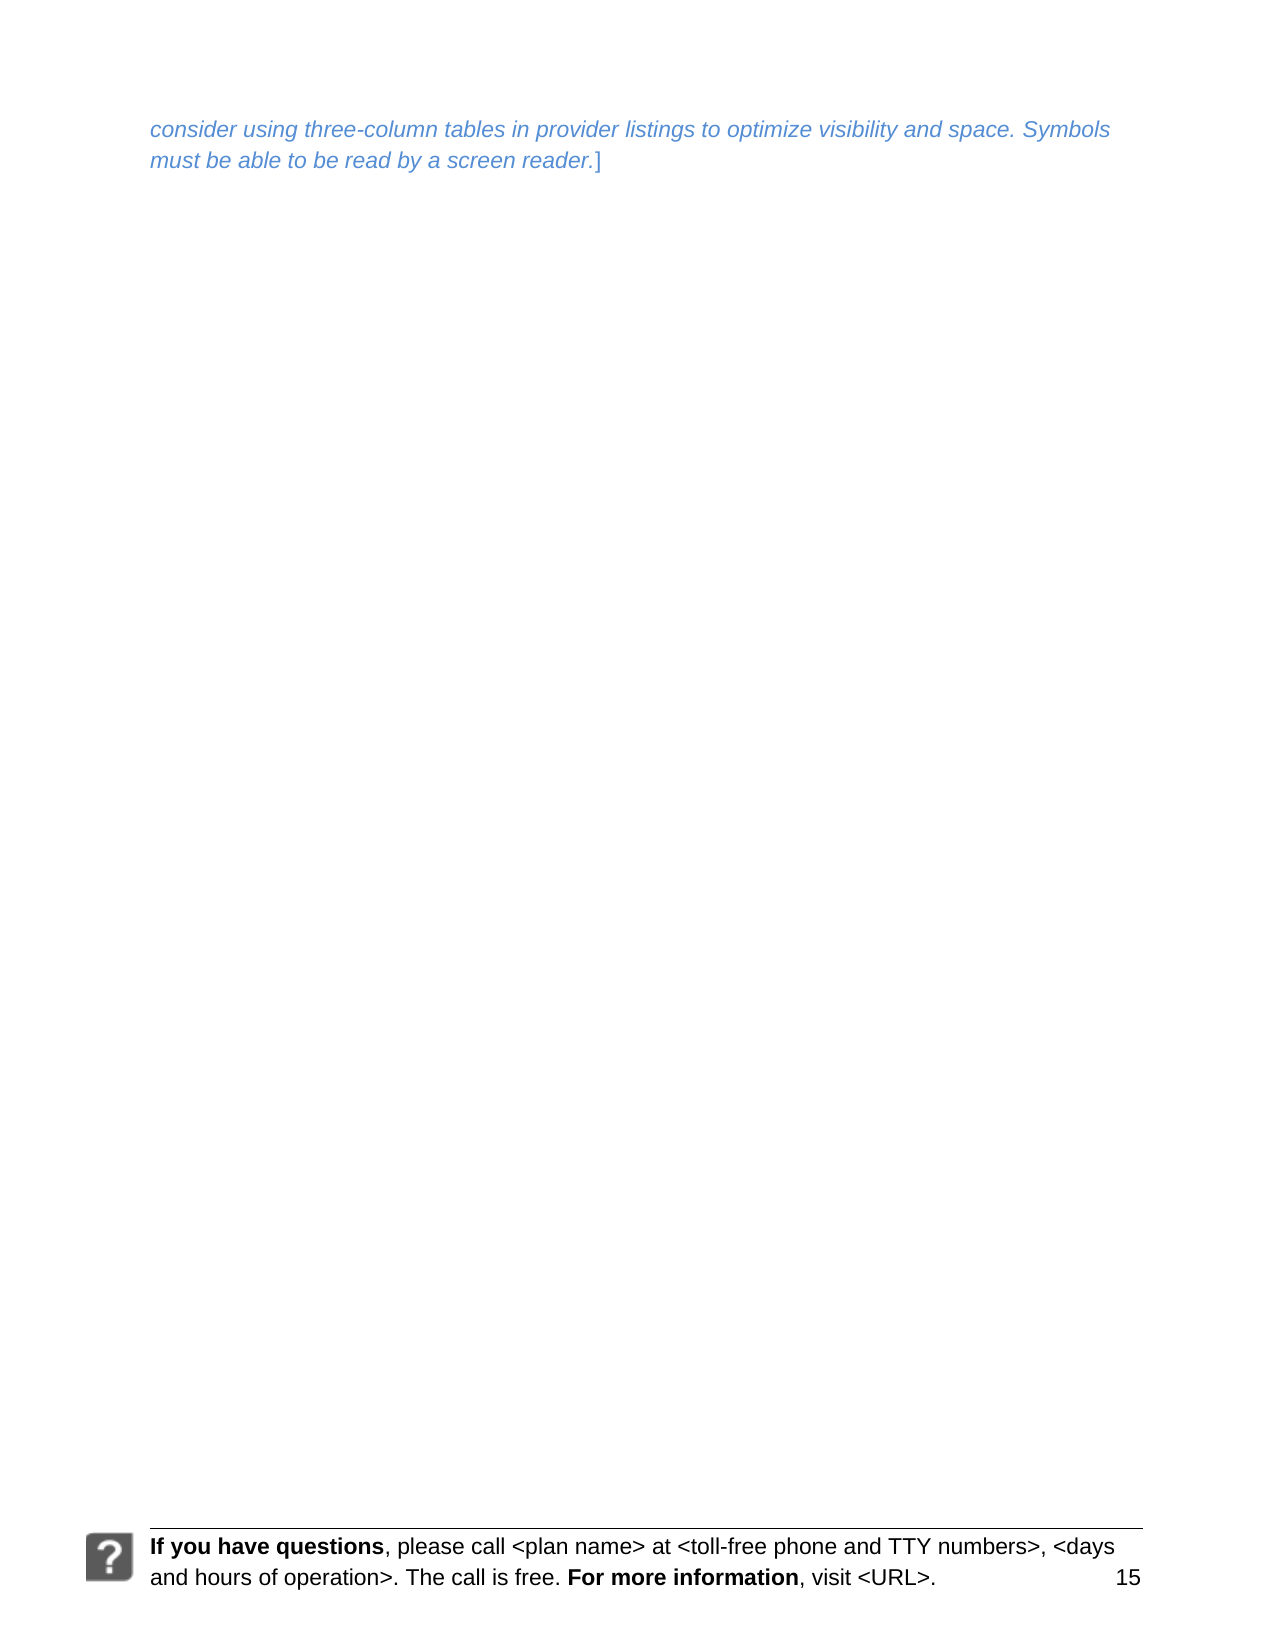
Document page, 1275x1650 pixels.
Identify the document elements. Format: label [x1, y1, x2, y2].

text [150, 112, 1143, 175]
picture [86, 1532, 135, 1583]
